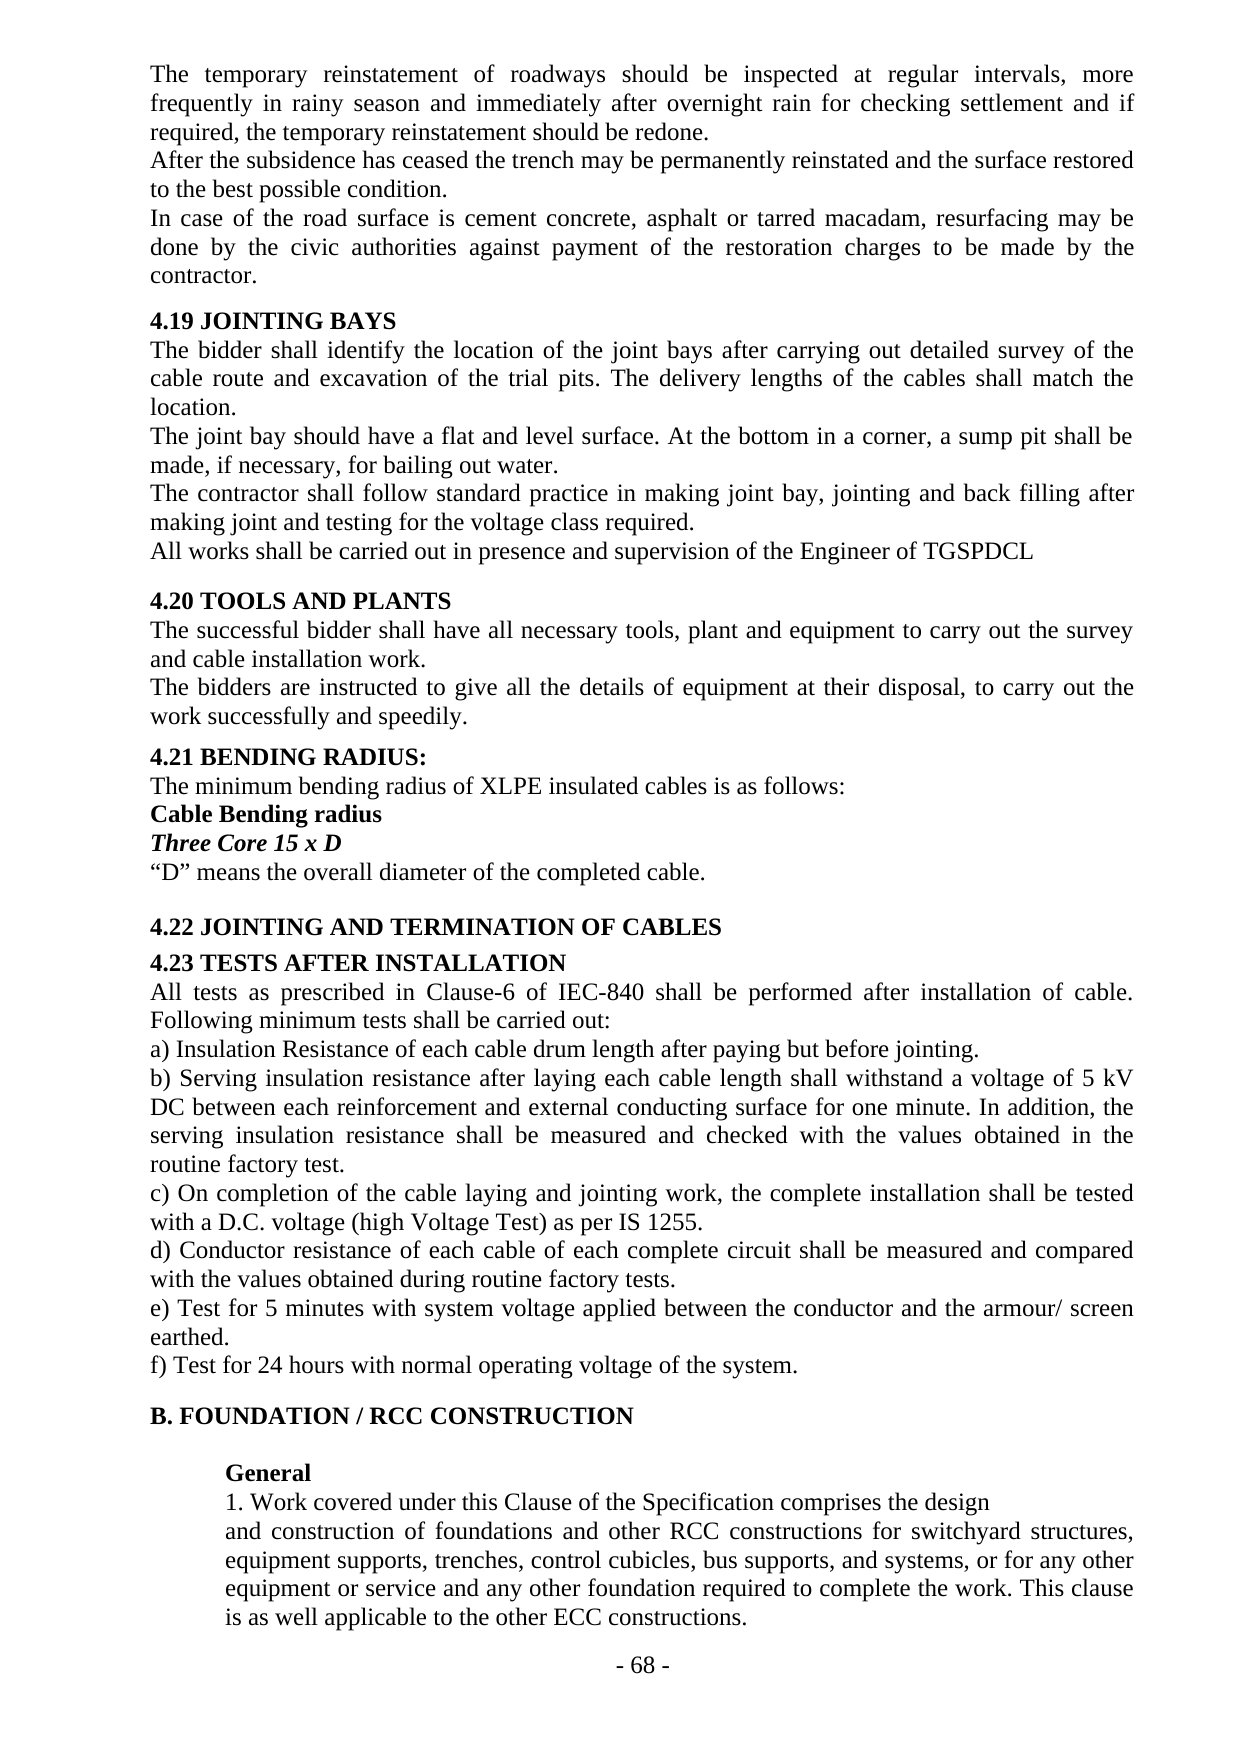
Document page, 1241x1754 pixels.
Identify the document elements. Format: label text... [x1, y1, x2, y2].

text 4.20 TOOLS AND PLANTS [150, 586, 1135, 615]
text The minimum bending radius of XLPE insulated cables is as follows: [150, 771, 1135, 799]
text c) On completion of the cable laying and jointing work, the complete installation shall be tested with a D.C. voltage (high Voltage Test) as per IS 1255. [150, 1178, 1135, 1236]
text The bidders are instructed to give all the details of equipment at their disposal, to carry out the work successfully and speedily. [150, 672, 1135, 730]
text a) Insulation Resistance of each cable drum length after paying but before jointing. [150, 1034, 1135, 1063]
text General [150, 1458, 1135, 1487]
text The contractor shall follow standard practice in making joint bay, jointing and back filling after making joint and testing for the voltage class required. [150, 478, 1135, 536]
text All tests as prescribed in Clause-6 of IEC-840 shall be performed after installation of cable. Following minimum tests shall be carried out: [150, 977, 1135, 1034]
text d) Conductor resistance of each cable of each complete circuit shall be measured and compared with the values obtained during routine factory tests. [150, 1236, 1135, 1293]
text 4.21 BENDING RADIUS: [150, 742, 1135, 771]
text “D” means the overall diameter of the completed cable. [150, 857, 1135, 886]
text e) Test for 5 minutes with system voltage applied between the conductor and the armour/ screen earthed. [150, 1293, 1135, 1351]
text and construction of foundations and other RCC constructions for switchyard structures, equipment supports, trenches, control cubicles, bus supports, and systems, or for any other equipment or service and any other foundation required to complete the work. This clause is as well applicable to the other ECC constructions. [225, 1516, 1135, 1631]
text The joint bay should have a flat and level surface. At the bottom in a corner, a sump pit shall be made, if necessary, for bailing out water. [150, 421, 1135, 478]
text b) Serving insulation resistance after laying each cable length shall withstand a voltage of 5 kV DC between each reinforcement and external conducting surface for one minute. In addition, the serving insulation resistance shall be measured and checked with the values obtained in the routine factory test. [150, 1063, 1135, 1178]
text The successful bidder shall have all necessary tools, plant and equipment to carry out the survey and cable installation work. [150, 615, 1135, 672]
text The bidder shall identify the location of the joint bays after carrying out detailed survey of the cable route and excavation of the trial pits. The delivery lengths of the cables shall match the location. [150, 335, 1135, 421]
text After the subsidence has ceased the trench may be permanently reinstated and the surface restored to the best possible condition. [150, 145, 1135, 203]
text All works shall be carried out in presence and supervision of the Engineer of TGSPDCL [150, 536, 1135, 565]
text In case of the road surface is cement concrete, asphalt or tarred macadam, resurfacing may be done by the civic authorities against payment of the restoration charges to be made by the contractor. [150, 203, 1135, 289]
text Cable Bending radius [150, 799, 1135, 828]
text 1. Work covered under this Clause of the Specification comprises the design [150, 1487, 1135, 1516]
text 4.19 JOINTING BAYS [150, 306, 1135, 335]
text 4.23 TESTS AFTER INSTALLATION [150, 948, 1135, 977]
text 4.22 JOINTING AND TERMINATION OF CABLES [150, 912, 1135, 941]
text B. FOUNDATION / RCC CONSTRUCTION [150, 1401, 1135, 1430]
text The temporary reinstatement of roadways should be inspected at regular intervals, more frequently in rainy season and immediately after overnight rain for checking settlement and if required, the temporary reinstatement should be redone. [150, 59, 1135, 145]
text f) Test for 24 hours with normal operating voltage of the system. [150, 1351, 1135, 1379]
text Three Core 15 x D [150, 828, 1135, 857]
